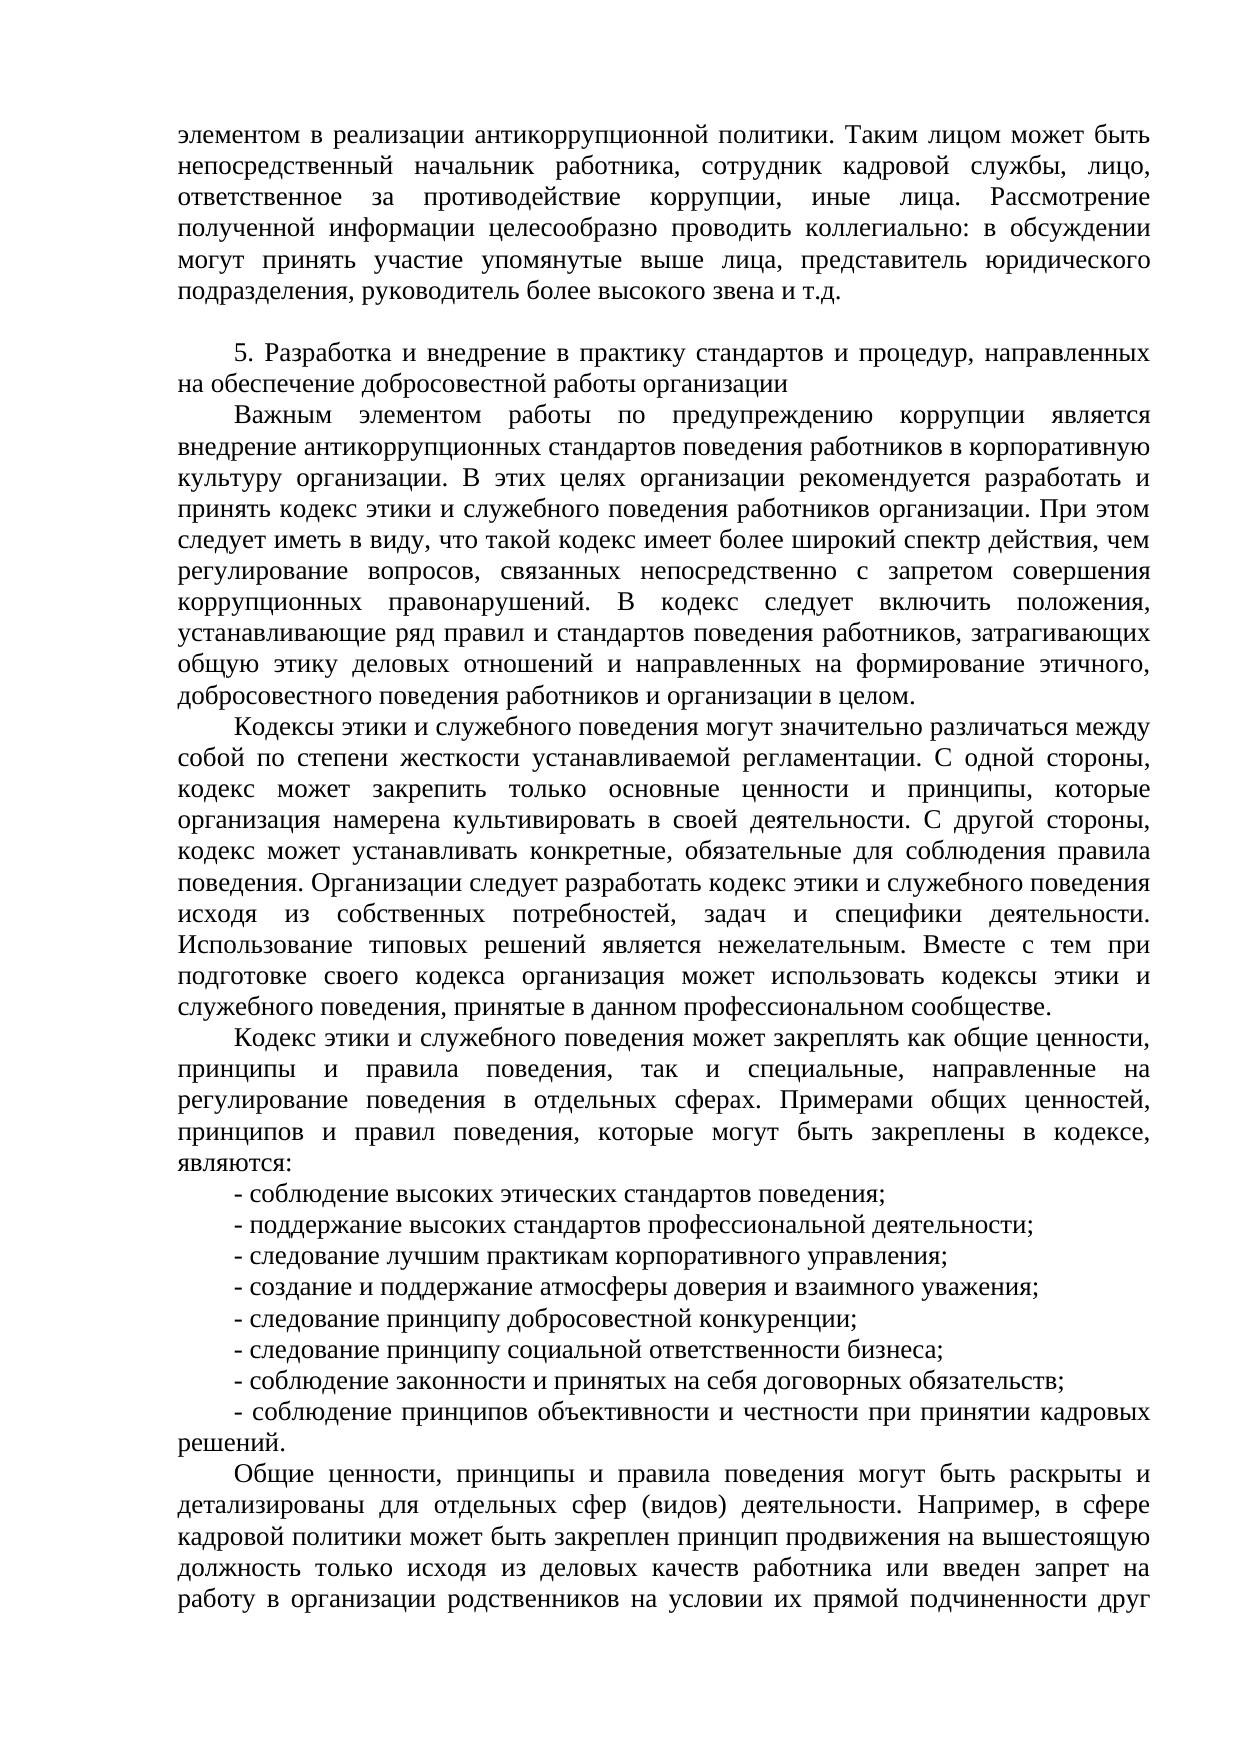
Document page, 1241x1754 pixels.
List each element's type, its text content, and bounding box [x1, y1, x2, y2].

text - соблюдение законности и принятых на себя договорных обязательств; [177, 1364, 1152, 1395]
text - соблюдение принципов объективности и честности при принятии кадровых решений. [177, 1395, 1152, 1457]
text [177, 1457, 1152, 1613]
text Кодексы этики и служебного поведения могут значительно различаться между собой по степени жесткости устанавливаемой регламентации. С одной стороны, кодекс может закрепить только основные ценности и принципы, которые организация намерена культивировать в своей деятельности. С другой стороны, кодекс может устанавливать конкретные, обязательные для соблюдения правила поведения. Организации следует разработать кодекс этики и служебного поведения исходя из собственных потребностей, задач и специфики деятельности. Использование типовых решений является нежелательным. Вместе с тем при подготовке своего кодекса организация может использовать кодексы этики и служебного поведения, принятые в данном профессиональном сообществе. [177, 710, 1152, 1021]
text - создание и поддержание атмосферы доверия и взаимного уважения; [177, 1271, 1152, 1302]
text - поддержание высоких стандартов профессиональной деятельности; [177, 1208, 1152, 1239]
text - следование принципу добросовестной конкуренции; [177, 1302, 1152, 1333]
text Важным элементом работы по предупреждению коррупции является внедрение антикоррупционных стандартов поведения работников в корпоративную культуру организации. В этих целях организации рекомендуется разработать и принять кодекс этики и служебного поведения работников организации. При этом следует иметь в виду, что такой кодекс имеет более широкий спектр действия, чем регулирование вопросов, связанных непосредственно с запретом совершения коррупционных правонарушений. В кодекс следует включить положения, устанавливающие ряд правил и стандартов поведения работников, затрагивающих общую этику деловых отношений и направленных на формирование этичного, добросовестного поведения работников и организации в целом. [177, 398, 1152, 710]
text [177, 118, 1152, 305]
text - следование принципу социальной ответственности бизнеса; [177, 1333, 1152, 1364]
text - соблюдение высоких этических стандартов поведения; [177, 1177, 1152, 1208]
text Кодекс этики и служебного поведения может закреплять как общие ценности, принципы и правила поведения, так и специальные, направленные на регулирование поведения в отдельных сферах. Примерами общих ценностей, принципов и правил поведения, которые могут быть закреплены в кодексе, являются: [177, 1021, 1152, 1177]
text 5. Разработка и внедрение в практику стандартов и процедур, направленных на обеспечение добросовестной работы организации [177, 336, 1152, 398]
text - следование лучшим практикам корпоративного управления; [177, 1239, 1152, 1271]
